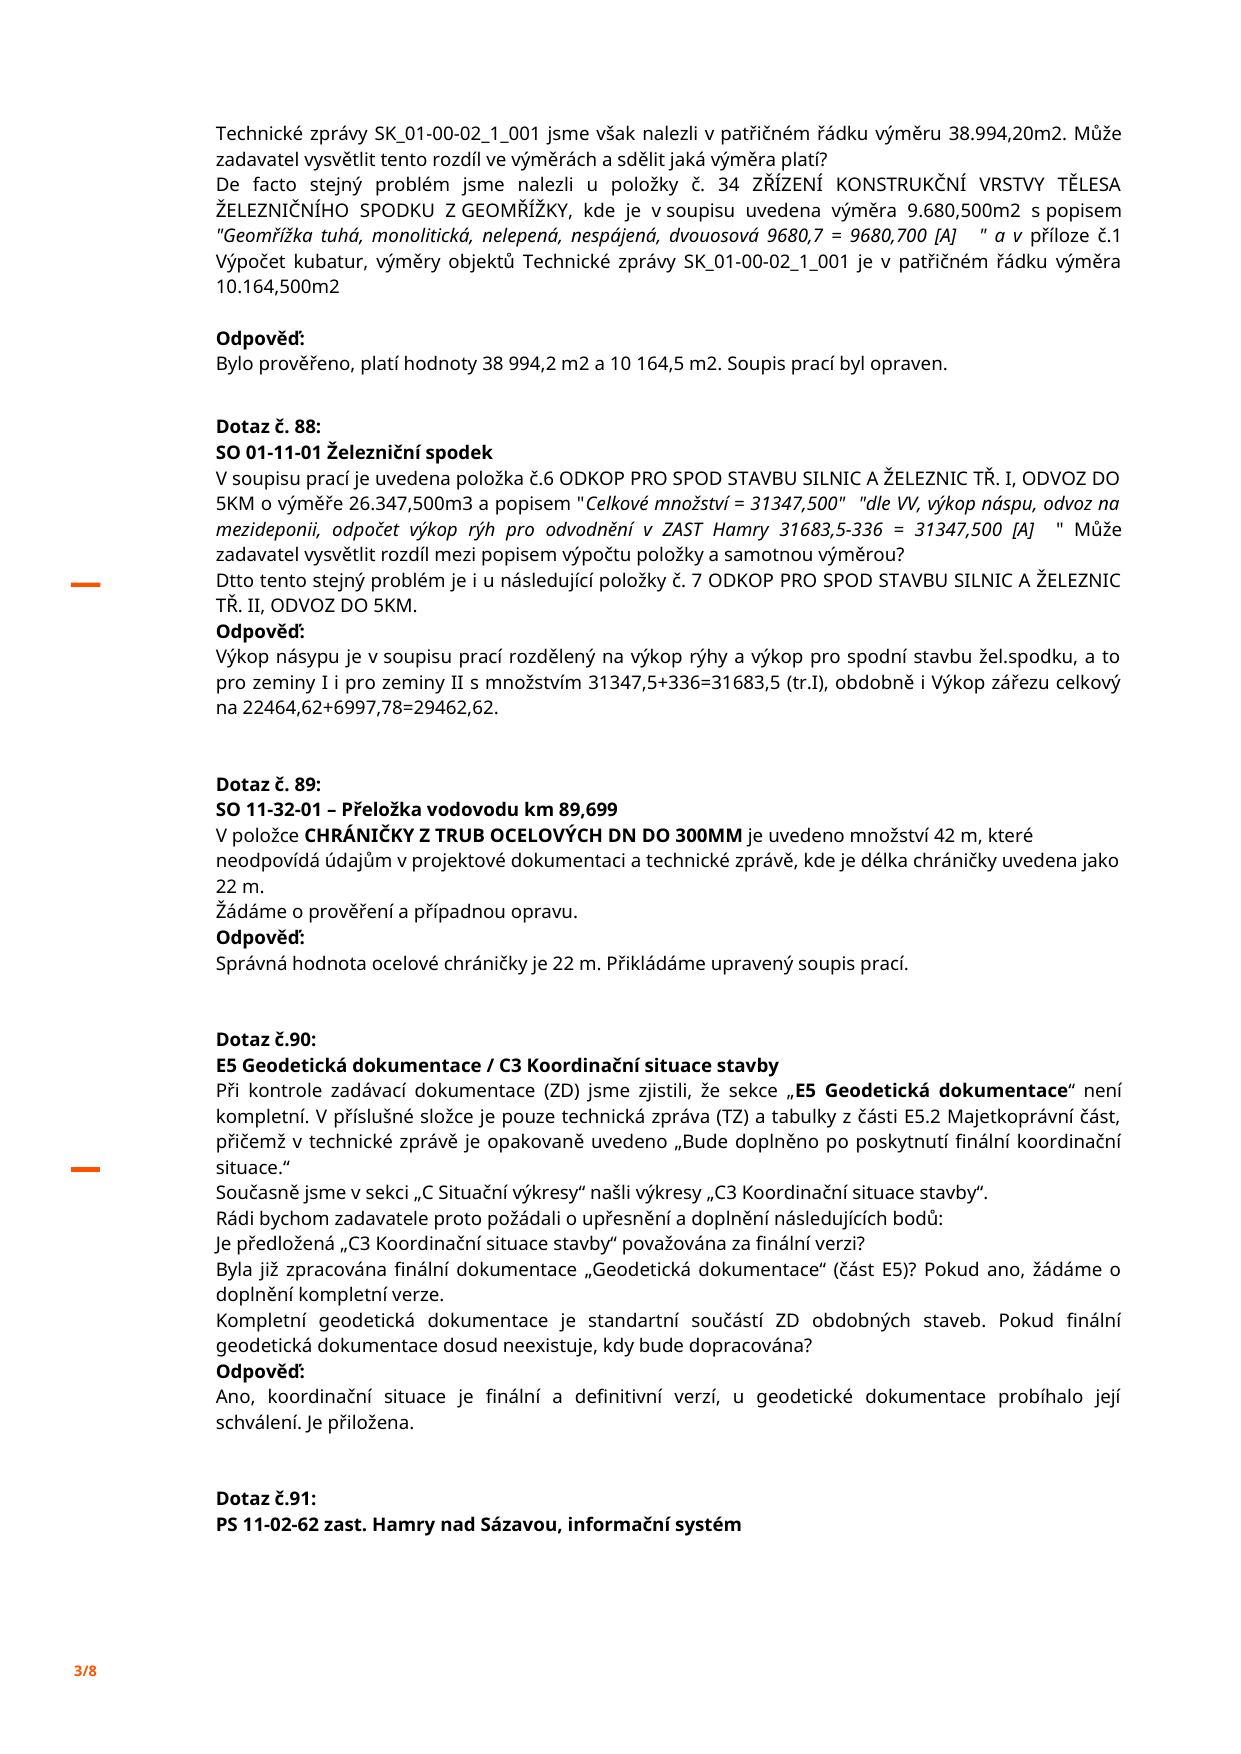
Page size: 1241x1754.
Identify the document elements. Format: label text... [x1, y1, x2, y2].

text Dotaz č.90: [216, 1026, 1122, 1052]
text Dotaz č. 89: [216, 771, 1122, 797]
text Odpověď: [216, 299, 1122, 350]
text Při kontrole zadávací dokumentace (ZD) jsme zjistili, že sekce „E5 Geodetická dokumentace“ není kompletní. V příslušné složce je pouze technická zpráva (TZ) a tabulky z části E5.2 Majetkoprávní část, přičemž v technické zprávě je opakovaně uvedeno „Bude doplněno po poskytnutí finální koordinační situace.“ [216, 1077, 1122, 1179]
text PS 11-02-62 zast. Hamry nad Sázavou, informační systém [216, 1511, 1122, 1537]
text Odpověď: [216, 618, 1122, 643]
text Je předložená „C3 Koordinační situace stavby“ považována za finální verzi? [216, 1231, 1122, 1256]
text Výkop násypu je v soupisu prací rozdělený na výkop rýhy a výkop pro spodní stavbu žel.spodku, a to pro zeminy I i pro zeminy II s množstvím 31347,5+336=31683,5 (tr.I), obdobně i Výkop zářezu celkový na 22464,62+6997,78=29462,62. [216, 643, 1122, 720]
text E5 Geodetická dokumentace / C3 Koordinační situace stavby [216, 1052, 1122, 1077]
text Správná hodnota ocelové chráničky je 22 m. Přikládáme upravený soupis prací. [216, 950, 1122, 975]
text Dtto tento stejný problém je i u následující položky č. 7 ODKOP PRO SPOD STAVBU SILNIC A ŽELEZNIC TŘ. II, ODVOZ DO 5KM. [216, 567, 1122, 618]
text SO 11-32-01 – Přeložka vodovodu km 89,699 [216, 797, 1122, 822]
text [216, 121, 1122, 172]
text De facto stejný problém jsme nalezli u položky č. 34 ZŘÍZENÍ KONSTRUKČNÍ VRSTVY TĚLESA ŽELEZNIČNÍHO SPODKU Z GEOMŘÍŽKY, kde je v soupisu uvedena výměra 9.680,500m2 s popisem "Geomřížka tuhá, monolitická, nelepená, nespájená, dvouosová 9680,7 = 9680,700 [A] " a v příloze č.1 Výpočet kubatur, výměry objektů Technické zprávy SK_01-00-02_1_001 je v patřičném řádku výměra 10.164,500m2 [216, 172, 1122, 299]
text V položce CHRÁNIČKY Z TRUB OCELOVÝCH DN DO 300MM je uvedeno množství 42 m, které neodpovídá údajům v projektové dokumentaci a technické zprávě, kde je délka chráničky uvedena jako 22 m. Žádáme o prověření a případnou opravu. [216, 822, 1122, 924]
text Bylo prověřeno, platí hodnoty 38 994,2 m2 a 10 164,5 m2. Soupis prací byl opraven. [216, 350, 1122, 376]
text Byla již zpracována finální dokumentace „Geodetická dokumentace“ (část E5)? Pokud ano, žádáme o doplnění kompletní verze. [216, 1256, 1122, 1307]
text Současně jsme v sekci „C Situační výkresy“ našli výkresy „C3 Koordinační situace stavby“. [216, 1179, 1122, 1205]
text Kompletní geodetická dokumentace je standartní součástí ZD obdobných staveb. Pokud finální geodetická dokumentace dosud neexistuje, kdy bude dopracována? [216, 1307, 1122, 1358]
text Odpověď: [216, 924, 1122, 950]
text Dotaz č.91: [216, 1486, 1122, 1511]
text SO 01-11-01 Železniční spodek [216, 439, 1122, 465]
text V soupisu prací je uvedena položka č.6 ODKOP PRO SPOD STAVBU SILNIC A ŽELEZNIC TŘ. I, ODVOZ DO 5KM o výměře 26.347,500m3 a popisem "Celkové množství = 31347,500" "dle VV, výkop náspu, odvoz na mezideponii, odpočet výkop rýh pro odvodnění v ZAST Hamry 31683,5-336 = 31347,500 [A] " Může zadavatel vysvětlit rozdíl mezi popisem výpočtu položky a samotnou výměrou? [216, 465, 1122, 567]
text Odpověď: [216, 1358, 1122, 1384]
text Rádi bychom zadavatele proto požádali o upřesnění a doplnění následujících bodů: [216, 1205, 1122, 1231]
text Ano, koordinační situace je finální a definitivní verzí, u geodetické dokumentace probíhalo její schválení. Je přiložena. [216, 1384, 1122, 1435]
text Dotaz č. 88: [216, 414, 1122, 439]
